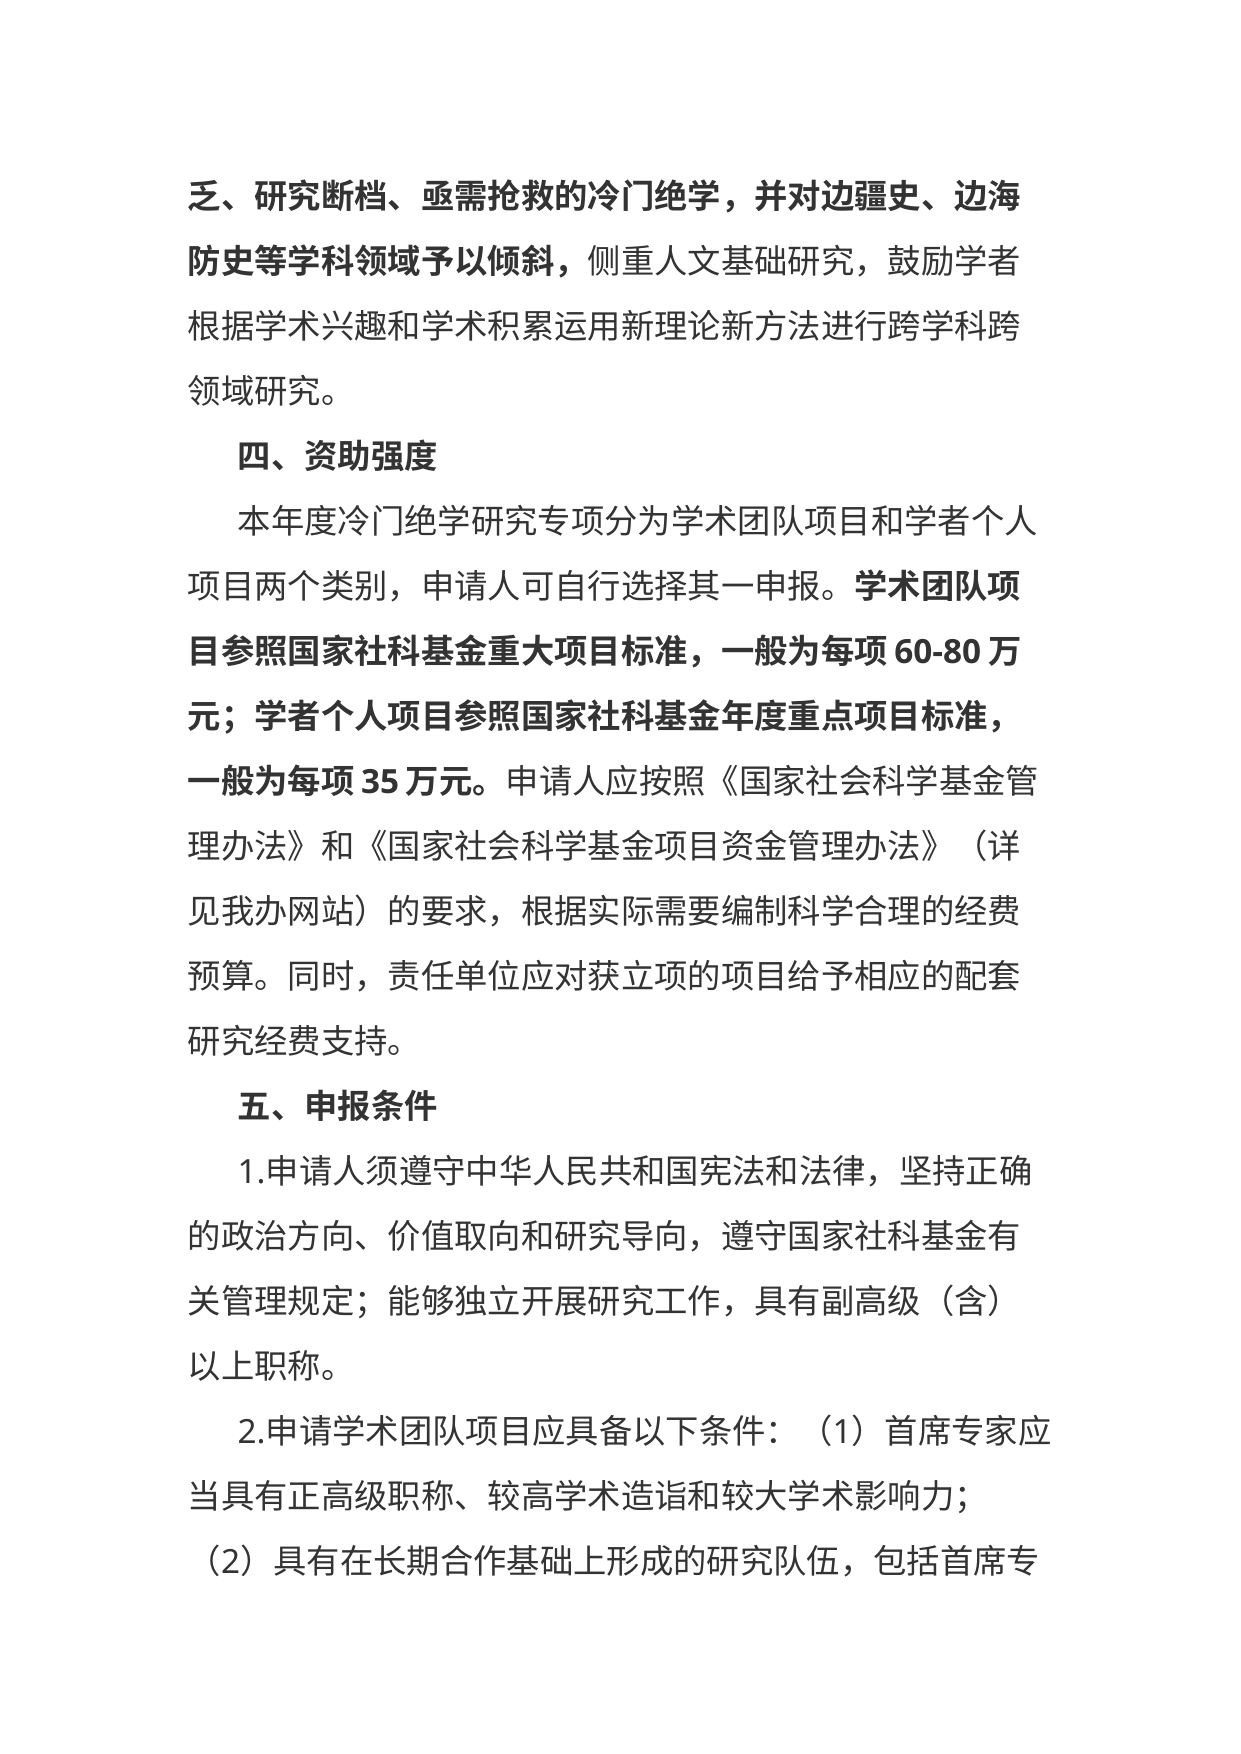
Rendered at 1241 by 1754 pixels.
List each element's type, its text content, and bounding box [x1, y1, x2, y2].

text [187, 162, 1053, 422]
text 本年度冷门绝学研究专项分为学术团队项目和学者个人项目两个类别，申请人可自行选择其一申报。学术团队项目参照国家社科基金重大项目标准，一般为每项60-80万元；学者个人项目参照国家社科基金年度重点项目标准，一般为每项35万元。申请人应按照《国家社会科学基金管理办法》和《国家社会科学基金项目资金管理办法》（详见我办网站）的要求，根据实际需要编制科学合理的经费预算。同时，责任单位应对获立项的项目给予相应的配套研究经费支持。 [187, 487, 1053, 1072]
text 五、申报条件 [187, 1072, 1053, 1137]
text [187, 1397, 1053, 1592]
text 四、资助强度 [187, 422, 1053, 487]
text 1.申请人须遵守中华人民共和国宪法和法律，坚持正确的政治方向、价值取向和研究导向，遵守国家社科基金有关管理规定；能够独立开展研究工作，具有副高级（含）以上职称。 [187, 1137, 1053, 1397]
